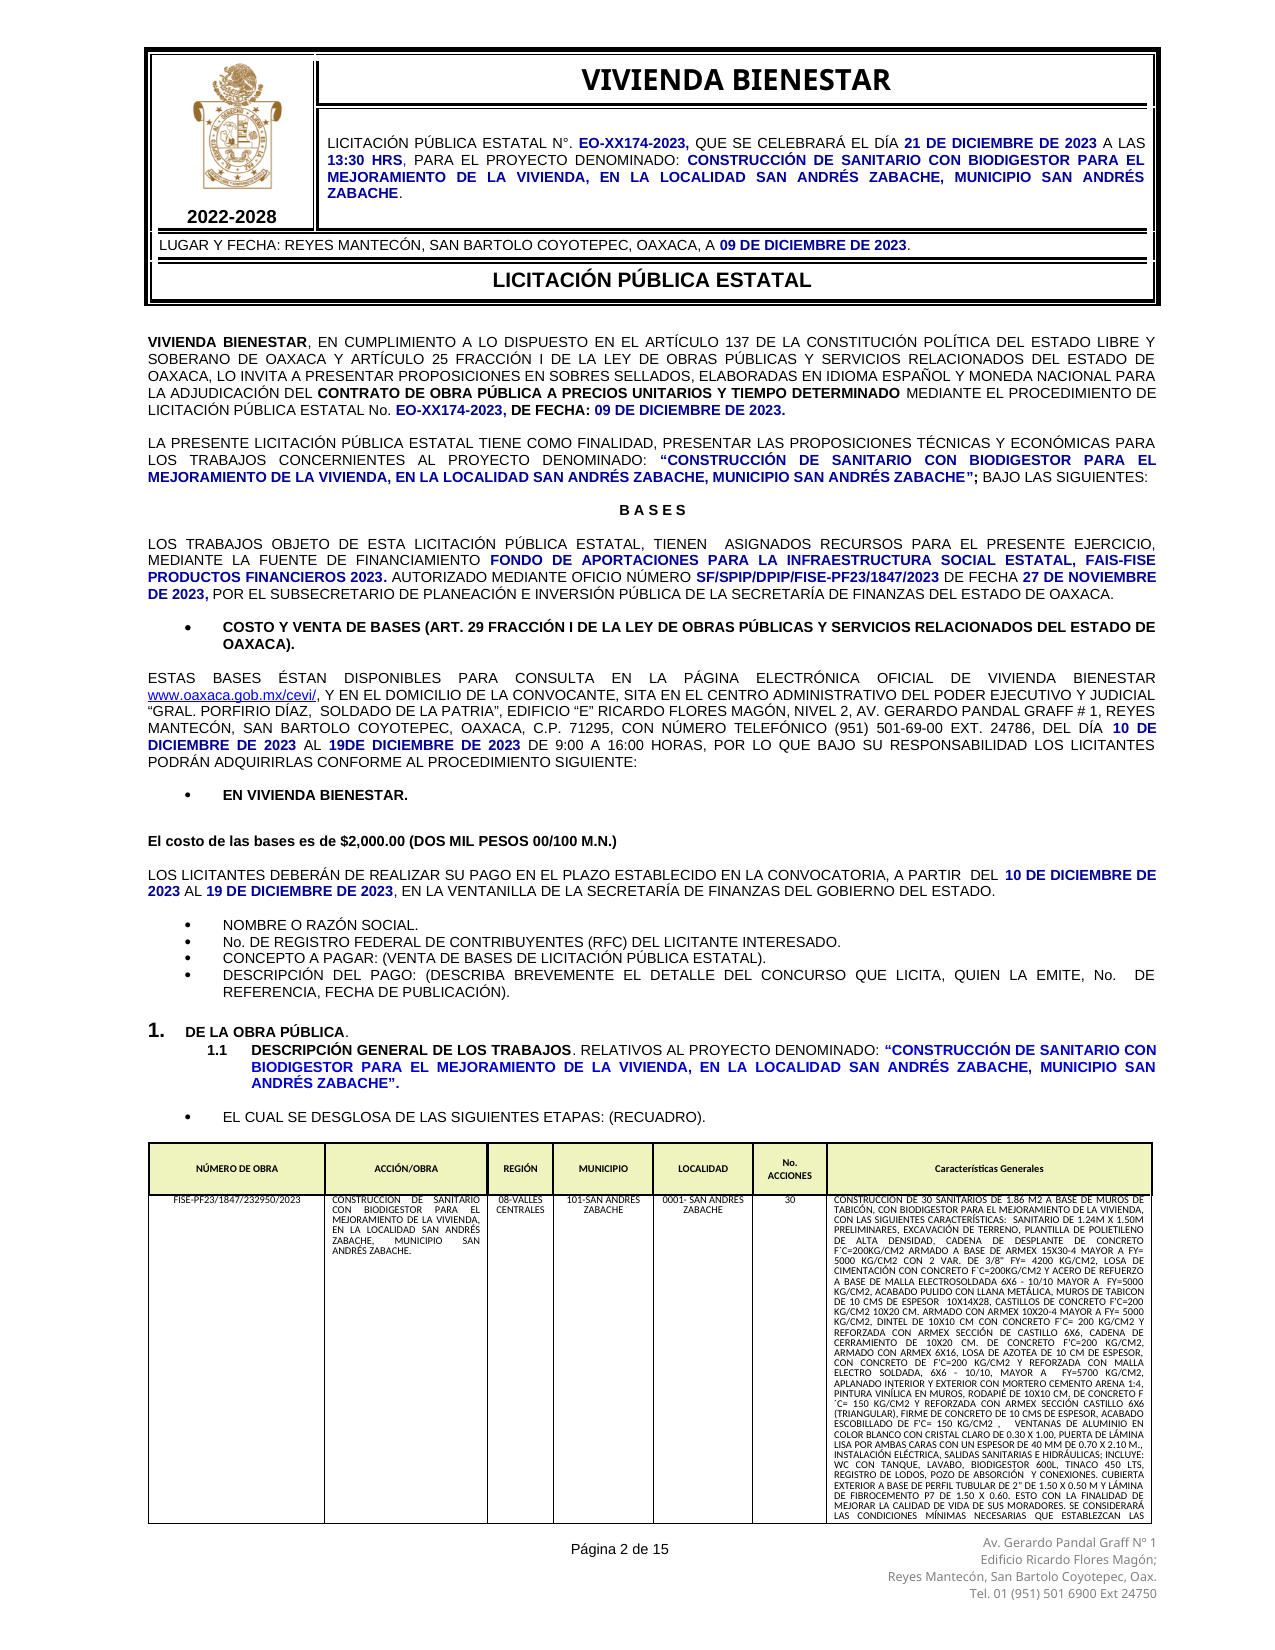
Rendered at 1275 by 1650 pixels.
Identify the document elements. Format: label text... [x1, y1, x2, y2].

picture [187, 59, 285, 188]
text ESTAS BASES ÉSTAN DISPONIBLES PARA CONSULTA EN LA PÁGINA ELECTRÓNICA OFICIAL DE VIVIENDA BIENESTAR www.oaxaca.gob.mx/cevi/, Y EN EL DOMICILIO DE LA CONVOCANTE, SITA EN EL CENTRO ADMINISTRATIVO DEL PODER EJECUTIVO Y JUDICIAL “GRAL. PORFIRIO DÍAZ, SOLDADO DE LA PATRIA”, EDIFICIO “E” RICARDO FLORES MAGÓN, NIVEL 2, AV. GERARDO PANDAL GRAFF # 1, REYES MANTECÓN, SAN BARTOLO COYOTEPEC, OAXACA, C.P. 71295, CON NÚMERO TELEFÓNICO (951) 501-69-00 EXT. 24786, DEL DÍA 10 DE DICIEMBRE DE 2023 AL 19DE DICIEMBRE DE 2023 DE 9:00 A 16:00 HORAS, POR LO QUE BAJO SU RESPONSABILIDAD LOS LICITANTES PODRÁN ADQUIRIRLAS CONFORME AL PROCEDIMIENTO SIGUIENTE: [148, 669, 1157, 770]
table_header ACCIÓN/OBRA [326, 1144, 486, 1194]
text LA PRESENTE LICITACIÓN PÚBLICA ESTATAL TIENE COMO FINALIDAD, PRESENTAR LAS PROPOSICIONES TÉCNICAS Y ECONÓMICAS PARA LOS TRABAJOS CONCERNIENTES AL PROYECTO DENOMINADO: “CONSTRUCCIÓN DE SANITARIO CON BIODIGESTOR PARA EL MEJORAMIENTO DE LA VIVIENDA, EN LA LOCALIDAD SAN ANDRÉS ZABACHE, MUNICIPIO SAN ANDRÉS ZABACHE”; BAJO LAS SIGUIENTES: [148, 435, 1157, 485]
text El costo de las bases es de $2,000.00 (DOS MIL PESOS 00/100 M.N.) [148, 833, 1157, 849]
list CONCEPTO A PAGAR: (VENTA DE BASES DE LICITACIÓN PÚBLICA ESTATAL). [185, 950, 1157, 967]
table_header Características Generales [828, 1144, 1151, 1194]
text LOS LICITANTES DEBERÁN DE REALIZAR SU PAGO EN EL PLAZO ESTABLECIDO EN LA CONVOCATORIA, A PARTIR DEL 10 DE DICIEMBRE DE 2023 AL 19 DE DICIEMBRE DE 2023, EN LA VENTANILLA DE LA SECRETARÍA DE FINANZAS DEL GOBIERNO DEL ESTADO. [148, 866, 1157, 900]
table_header MUNICIPIO [554, 1144, 652, 1194]
table_cell FISE-PF23/1847/232950/2023 [149, 1196, 324, 1522]
table_cell CONSTRUCCIÓN DE SANITARIO CON BIODIGESTOR PARA EL MEJORAMIENTO DE LA VIVIENDA, EN LA LOCALIDAD SAN ANDRÉS ZABACHE, MUNICIPIO SAN ANDRÉS ZABACHE. [325, 1196, 487, 1522]
table_cell 101-SAN ANDRÉS ZABACHE [554, 1196, 653, 1522]
list No. DE REGISTRO FEDERAL DE CONTRIBUYENTES (RFC) DEL LICITANTE INTERESADO. [185, 933, 1157, 950]
table_cell 30 [753, 1196, 826, 1522]
text LOS TRABAJOS OBJETO DE ESTA LICITACIÓN PÚBLICA ESTATAL, TIENEN ASIGNADOS RECURSOS PARA EL PRESENTE EJERCICIO, MEDIANTE LA FUENTE DE FINANCIAMIENTO FONDO DE APORTACIONES PARA LA INFRAESTRUCTURA SOCIAL ESTATAL, FAIS-FISE PRODUCTOS FINANCIEROS 2023. AUTORIZADO MEDIANTE OFICIO NÚMERO SF/SPIP/DPIP/FISE-PF23/1847/2023 DE FECHA 27 DE NOVIEMBRE DE 2023, POR EL SUBSECRETARIO DE PLANEACIÓN E INVERSIÓN PÚBLICA DE LA SECRETARÍA DE FINANZAS DEL ESTADO DE OAXACA. [148, 535, 1157, 602]
list NOMBRE O RAZÓN SOCIAL. [185, 916, 1157, 933]
text B A S E S [148, 502, 1157, 518]
list DESCRIPCIÓN GENERAL DE LOS TRABAJOS. RELATIVOS AL PROYECTO DENOMINADO: “CONSTRUCCIÓN DE SANITARIO CON BIODIGESTOR PARA EL MEJORAMIENTO DE LA VIVIENDA, EN LA LOCALIDAD SAN ANDRÉS ZABACHE, MUNICIPIO SAN ANDRÉS ZABACHE”. [207, 1041, 1157, 1092]
table_cell 0001- SAN ANDRÉS ZABACHE [654, 1196, 752, 1522]
list EL CUAL SE DESGLOSA DE LAS SIGUIENTES ETAPAS: (RECUADRO). [185, 1108, 1157, 1125]
table_header NÚMERO DE OBRA [150, 1144, 324, 1194]
table_header REGIÓN [489, 1144, 552, 1194]
list COSTO Y VENTA DE BASES (ART. 29 FRACCIÓN I DE LA LEY DE OBRAS PÚBLICAS Y SERVICIOS RELACIONADOS DEL ESTADO DE OAXACA). [185, 619, 1157, 653]
table_header LOCALIDAD [654, 1144, 752, 1194]
list DE LA OBRA PÚBLICA. [148, 1017, 1157, 1041]
table_header No. ACCIONES [754, 1144, 826, 1194]
list EN VIVIENDA BIENESTAR. [185, 787, 1157, 804]
text VIVIENDA BIENESTAR, EN CUMPLIMIENTO A LO DISPUESTO EN EL ARTÍCULO 137 DE LA CONSTITUCIÓN POLÍTICA DEL ESTADO LIBRE Y SOBERANO DE OAXACA Y ARTÍCULO 25 FRACCIÓN I DE LA LEY DE OBRAS PÚBLICAS Y SERVICIOS RELACIONADOS DEL ESTADO DE OAXACA, LO INVITA A PRESENTAR PROPOSICIONES EN SOBRES SELLADOS, ELABORADAS EN IDIOMA ESPAÑOL Y MONEDA NACIONAL PARA LA ADJUDICACIÓN DEL CONTRATO DE OBRA PÚBLICA A PRECIOS UNITARIOS Y TIEMPO DETERMINADO MEDIANTE EL PROCEDIMIENTO DE LICITACIÓN PÚBLICA ESTATAL No. EO-XX174-2023, DE FECHA: 09 DE DICIEMBRE DE 2023. [148, 334, 1157, 418]
list DESCRIPCIÓN DEL PAGO: (DESCRIBA BREVEMENTE EL DETALLE DEL CONCURSO QUE LICITA, QUIEN LA EMITE, No. DE REFERENCIA, FECHA DE PUBLICACIÓN). [185, 967, 1157, 1001]
table_cell 08-VALLES CENTRALES [488, 1196, 553, 1522]
